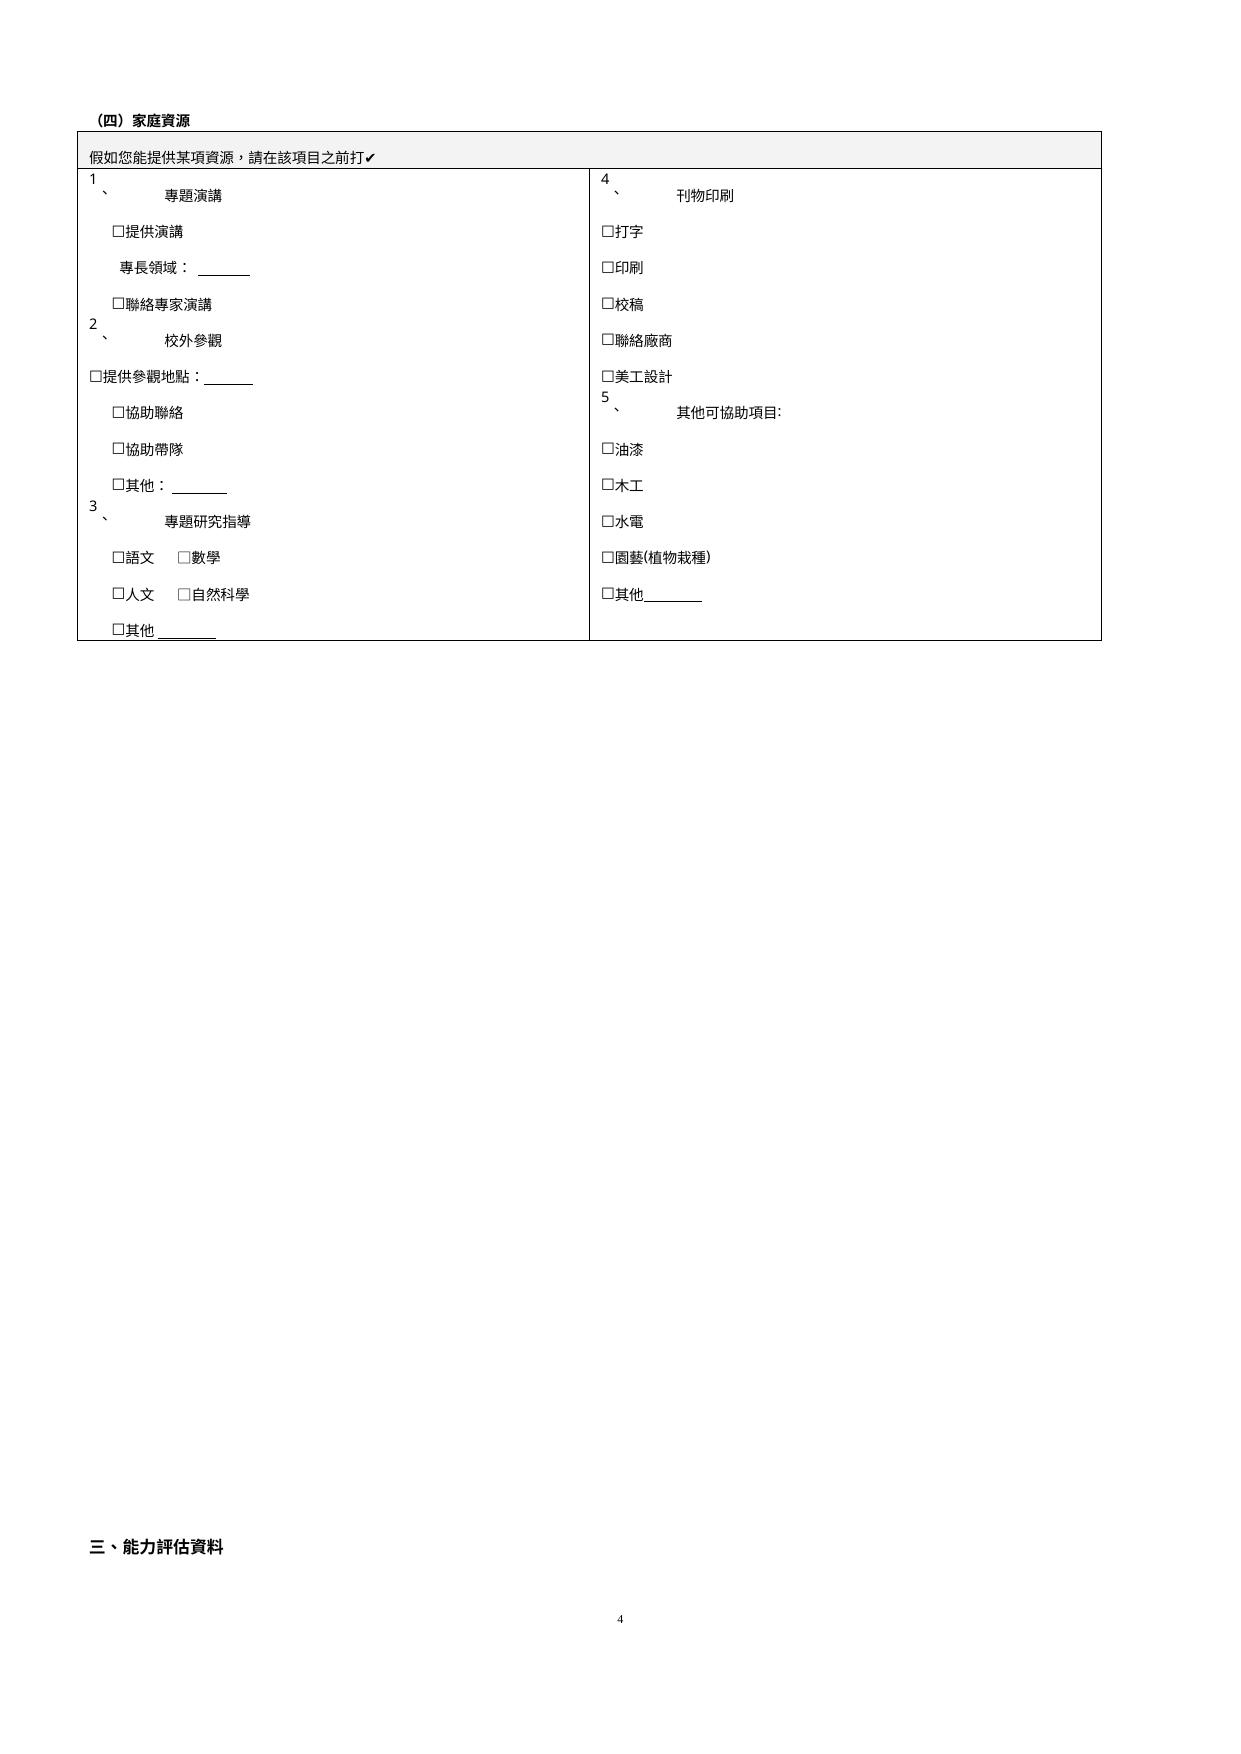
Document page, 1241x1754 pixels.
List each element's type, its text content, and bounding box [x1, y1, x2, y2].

table_cell 專題演講 □提供演講 專長領域： □聯絡專家演講 校外參觀 □提供參觀地點： □協助聯絡 □協助帶隊 □其他： 專題研究指導 □語文 □數學 □人文 □自然科學 □其他 [78, 169, 589, 640]
text 三、能力評估資料 [88, 1516, 1152, 1559]
table_cell 刊物印刷 □ □ □ □ □美工設計 其他可協助項目: □油漆 □木工 □水電 □園藝(植物栽種) □其他 [590, 169, 1101, 640]
table_header 假如您能提供某項資源，請在該項目之前打✔ [78, 132, 1101, 168]
text （四）家庭資源 [88, 94, 1152, 131]
